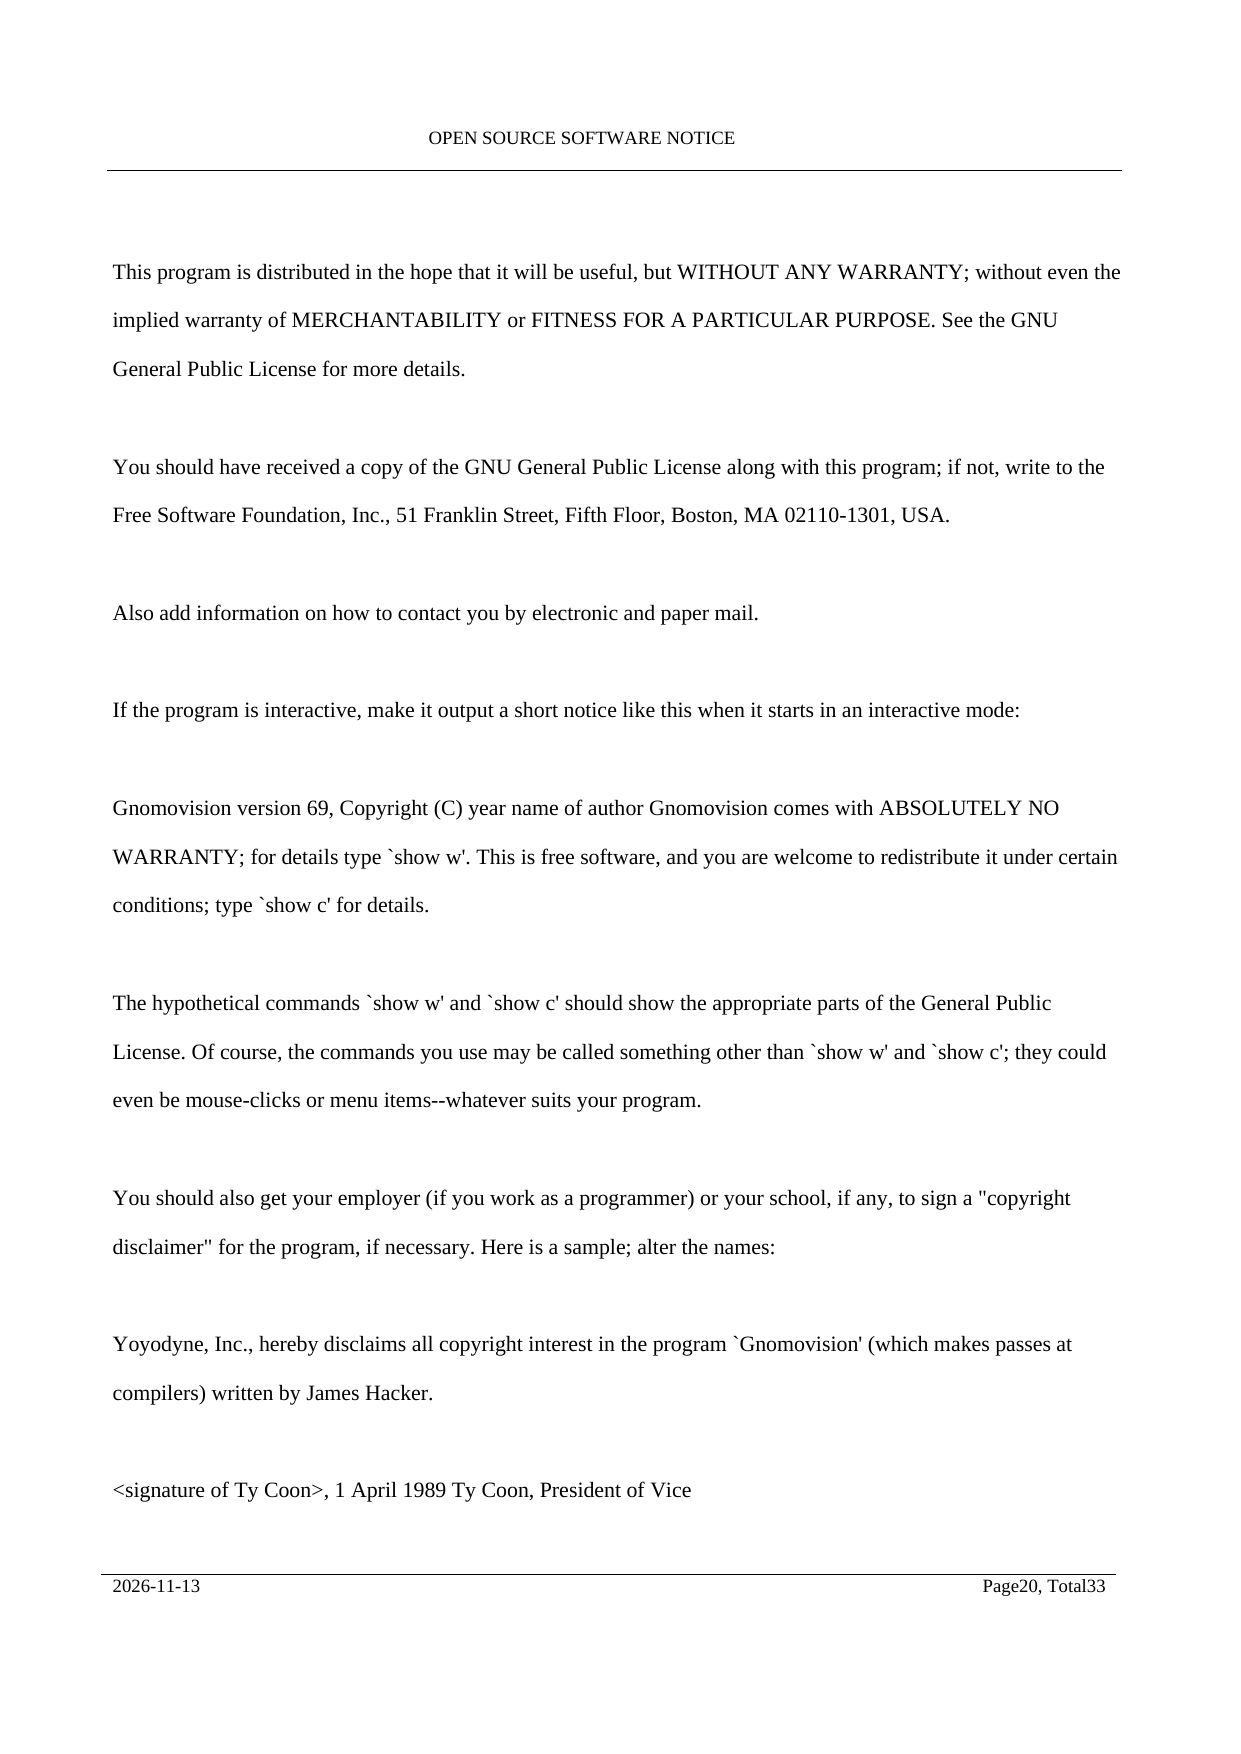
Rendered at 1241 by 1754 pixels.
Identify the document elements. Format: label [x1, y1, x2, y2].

text [112, 206, 1128, 1506]
